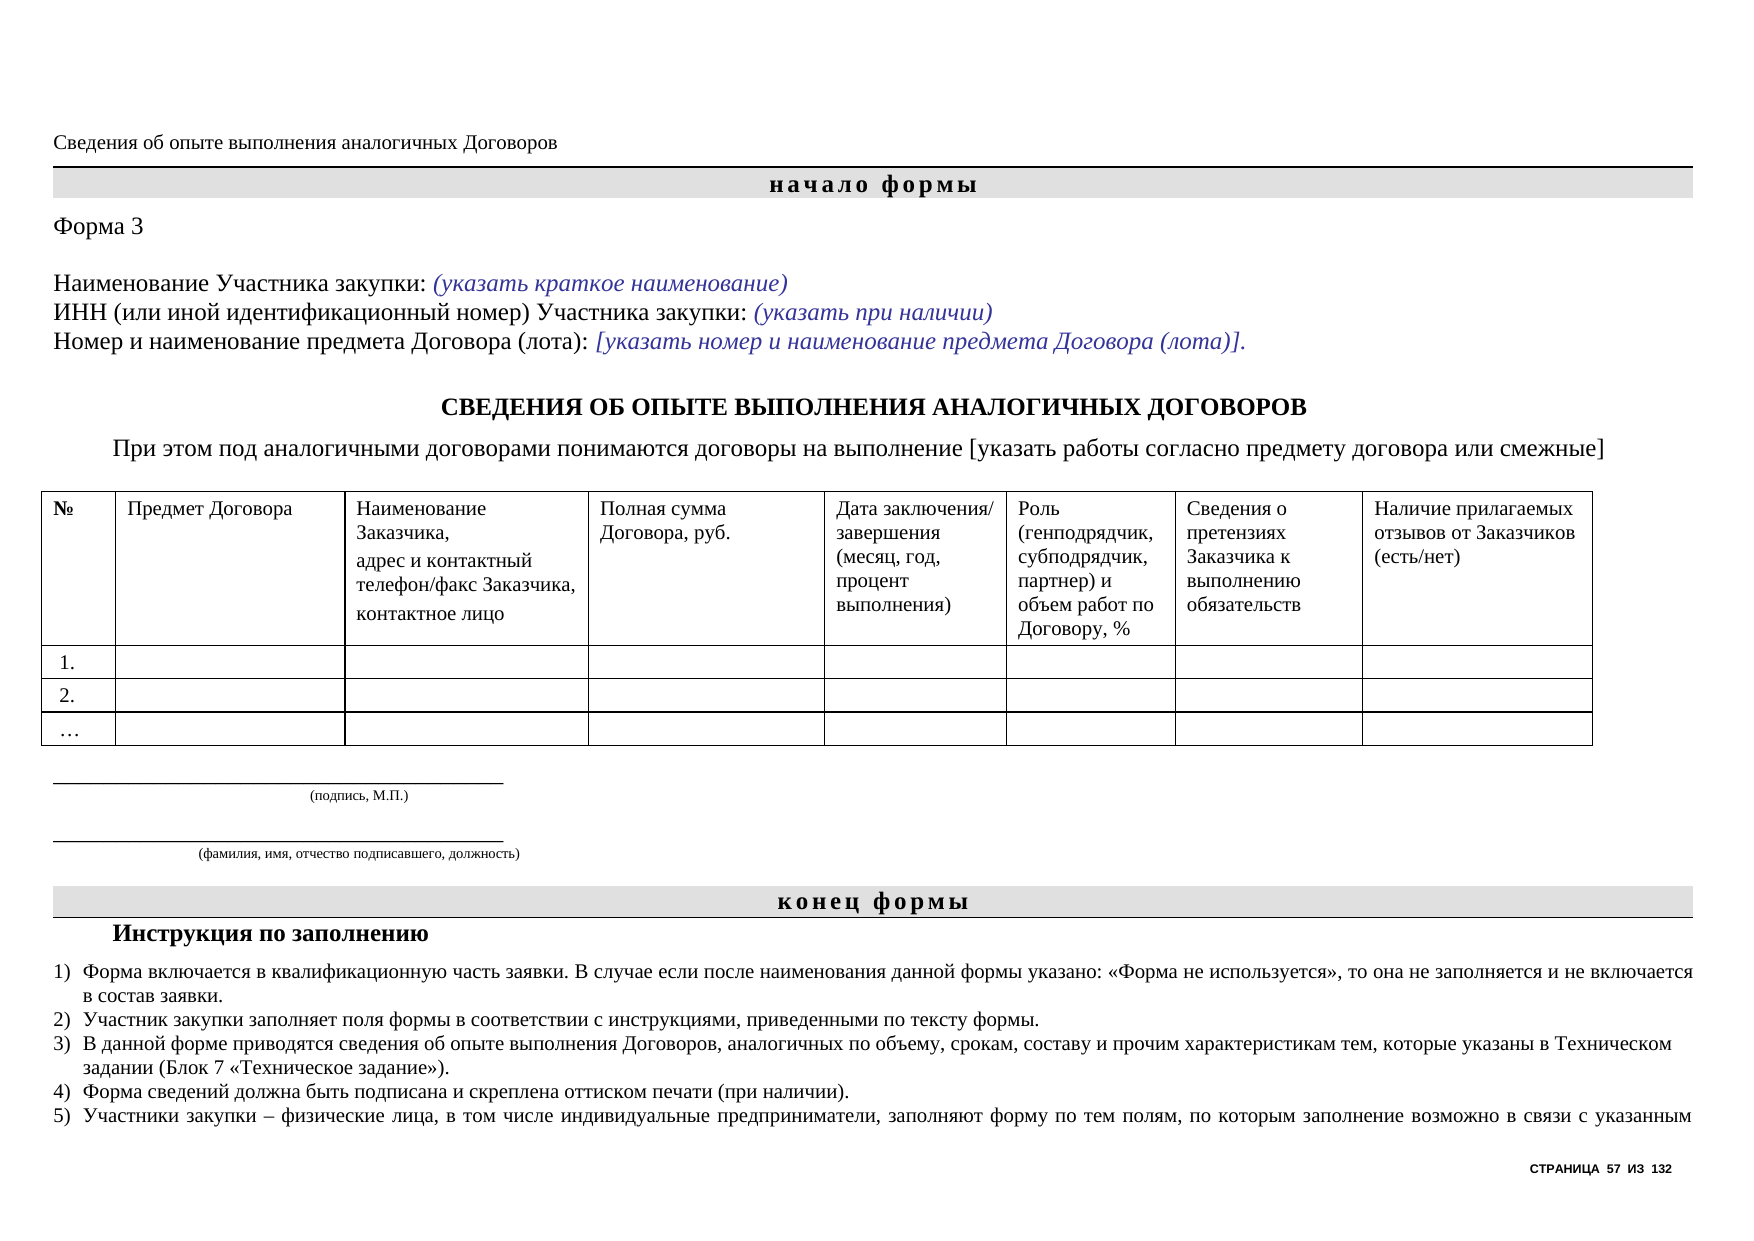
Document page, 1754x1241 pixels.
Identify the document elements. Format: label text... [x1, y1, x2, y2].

table_cell [1007, 713, 1175, 745]
table_cell [1363, 713, 1592, 745]
text ____________________________________ [53, 816, 665, 845]
text начало формы [53, 168, 1693, 198]
table_cell [825, 646, 1006, 678]
text Сведения об опыте выполнения аналогичных Договоров [53, 392, 1695, 421]
table_cell [346, 713, 588, 745]
list Участник закупки заполняет поля формы в соответствии с инструкциями, приведенными по тексту формы. [53, 1007, 1695, 1031]
text (подпись, М.П.) [53, 787, 665, 816]
table_header Дата заключения/ завершения (месяц, год, процент выполнения) [825, 492, 1006, 644]
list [53, 1103, 1695, 1127]
table_header Наличие прилагаемых отзывов от Заказчиков (есть/нет) [1363, 492, 1592, 644]
table_cell [1007, 646, 1175, 678]
text Форма 3 [53, 211, 1695, 239]
table_header Наименование Заказчика, адрес и контактный телефон/факс Заказчика, контактное лицо [346, 492, 588, 644]
table_header Сведения о претензиях Заказчика к выполнению обязательств [1176, 492, 1362, 644]
list Форма включается в квалификационную часть заявки. В случае если после наименования данной формы указано: «Форма не используется», то она не заполняется и не включается в состав заявки. [53, 959, 1695, 1007]
list В данной форме приводятся сведения об опыте выполнения Договоров, аналогичных по объему, срокам, составу и прочим характеристикам тем, которые указаны в Техническом задании (Блок 7 «Техническое задание»). [53, 1031, 1695, 1079]
text Наименование Участника закупки: (указать краткое наименование) [53, 268, 1695, 297]
table_cell [1176, 679, 1362, 711]
table_cell [1176, 646, 1362, 678]
table_cell 1. [42, 646, 115, 678]
table_cell [1007, 679, 1175, 711]
table_cell [1363, 646, 1592, 678]
text Сведения об опыте выполнения аналогичных Договоров [53, 130, 1695, 154]
text ИНН (или иной идентификационный номер) Участника закупки: (указать при наличии) [53, 297, 1695, 326]
text При этом под аналогичными договорами понимаются договоры на выполнение [указать работы согласно предмету договора или смежные] [53, 433, 1695, 462]
text (фамилия, имя, отчество подписавшего, должность) [53, 845, 665, 873]
table_header № [42, 492, 115, 644]
table_cell [346, 646, 588, 678]
table_cell [1176, 713, 1362, 745]
table_cell [346, 679, 588, 711]
table_cell 2. [42, 679, 115, 711]
table_cell [589, 646, 824, 678]
table_cell [825, 679, 1006, 711]
table_cell [589, 713, 824, 745]
table_cell [116, 679, 344, 711]
table_cell [116, 713, 344, 745]
text Номер и наименование предмета Договора (лота): [указать номер и наименование предмета Договора (лота)]. [53, 326, 1695, 354]
table_header Полная сумма Договора, руб. [589, 492, 824, 644]
table_header Роль (генподрядчик, субподрядчик, партнер) и объем работ по Договору, % [1007, 492, 1175, 644]
table_cell … [42, 713, 115, 745]
text Инструкция по заполнению [53, 918, 1695, 947]
table_cell [1363, 679, 1592, 711]
text ____________________________________ [53, 758, 665, 787]
table_header Предмет Договора [116, 492, 344, 644]
text конец формы [53, 886, 1693, 917]
list Форма сведений должна быть подписана и скреплена оттиском печати (при наличии). [53, 1079, 1695, 1103]
table_cell [825, 713, 1006, 745]
table_cell [116, 646, 344, 678]
table_cell [589, 679, 824, 711]
